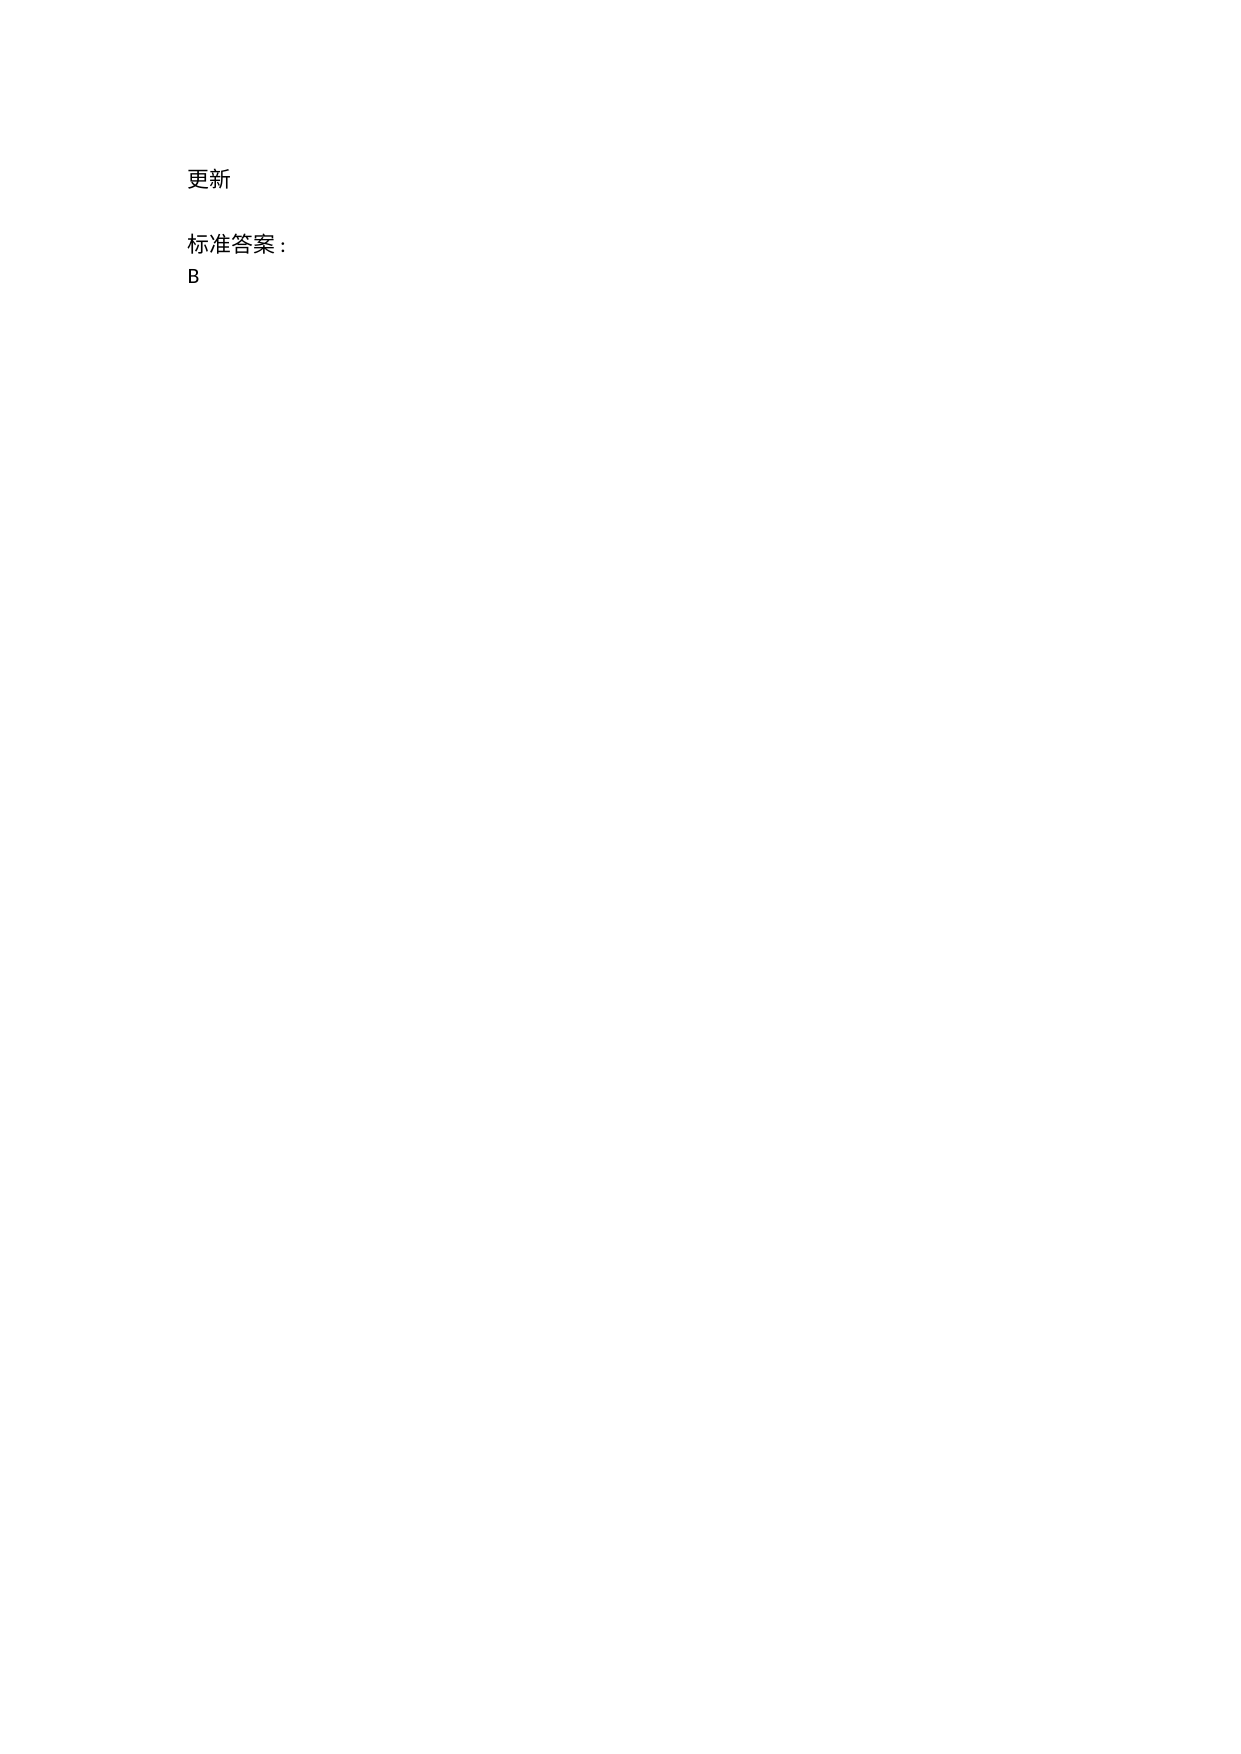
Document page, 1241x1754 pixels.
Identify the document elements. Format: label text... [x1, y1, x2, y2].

text 标准答案 : [187, 227, 1053, 259]
text B [187, 259, 1053, 292]
text 更新 [187, 162, 1053, 194]
